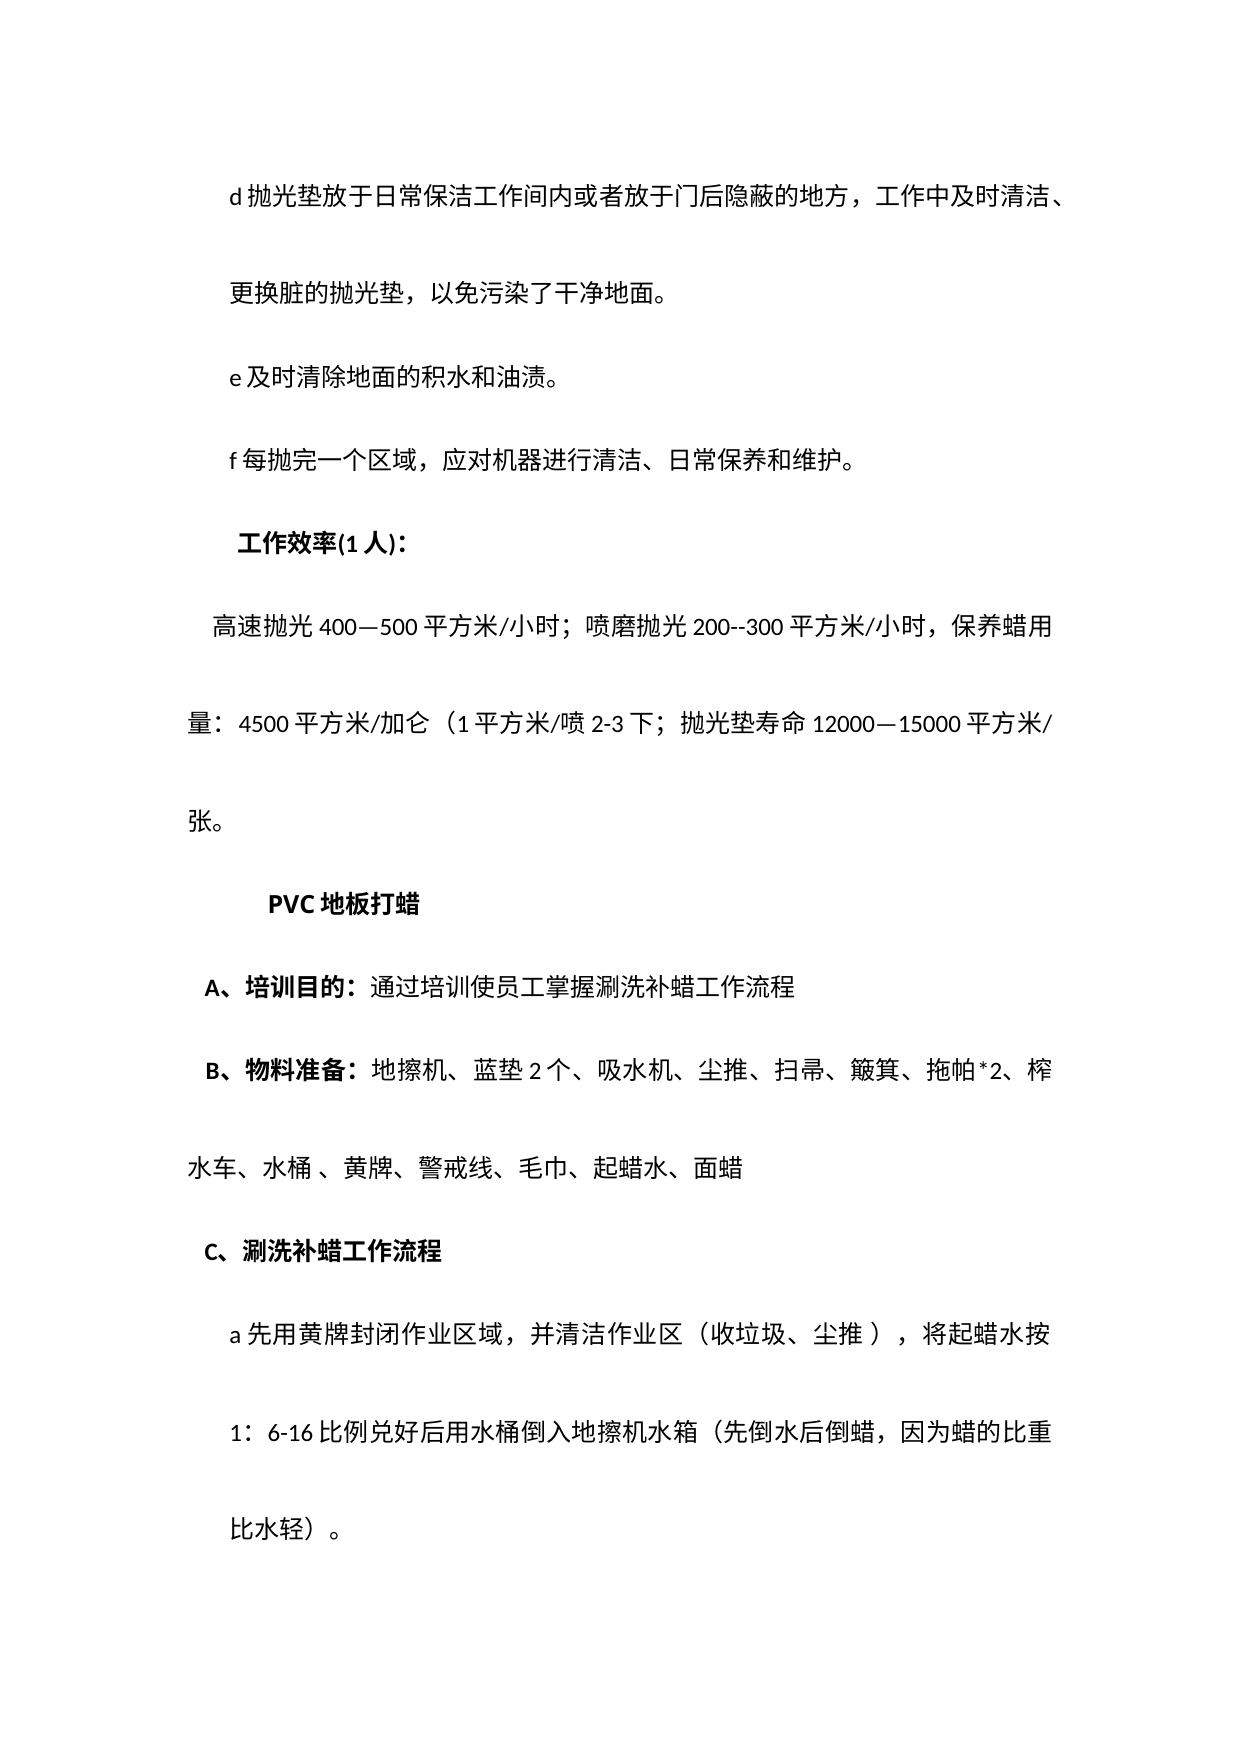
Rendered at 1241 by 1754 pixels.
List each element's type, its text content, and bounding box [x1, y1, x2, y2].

text PVC地板打蜡 [217, 870, 1053, 935]
text 高速抛光400—500平方米/小时；喷磨抛光200--300平方米/小时，保养蜡用量：4500平方米/加仑（1平方米/喷2-3下；抛光垫寿命12000—15000平方米/张。 [187, 592, 1053, 852]
text f每抛完一个区域，应对机器进行清洁、日常保养和维护。 [229, 426, 1053, 491]
text a先用黄牌封闭作业区域，并清洁作业区（收垃圾、尘推 ），将起蜡水按1：6-16比例兑好后用水桶倒入地擦机水箱（先倒水后倒蜡，因为蜡的比重比水轻）。 [229, 1300, 1053, 1560]
text d抛光垫放于日常保洁工作间内或者放于门后隐蔽的地方，工作中及时清洁、更换脏的抛光垫，以免污染了干净地面。 [229, 162, 1053, 324]
text B、物料准备：地擦机、蓝垫2个、吸水机、尘推、扫帚、簸箕、拖帕*2、榨水车、水桶 、黄牌、警戒线、毛巾、起蜡水、面蜡 [187, 1036, 1053, 1199]
text C、涮洗补蜡工作流程 [187, 1217, 1053, 1282]
text e及时清除地面的积水和油渍。 [229, 343, 1053, 408]
text 工作效率(1人)： [237, 509, 1053, 574]
text A、培训目的：通过培训使员工掌握涮洗补蜡工作流程 [187, 953, 1053, 1018]
